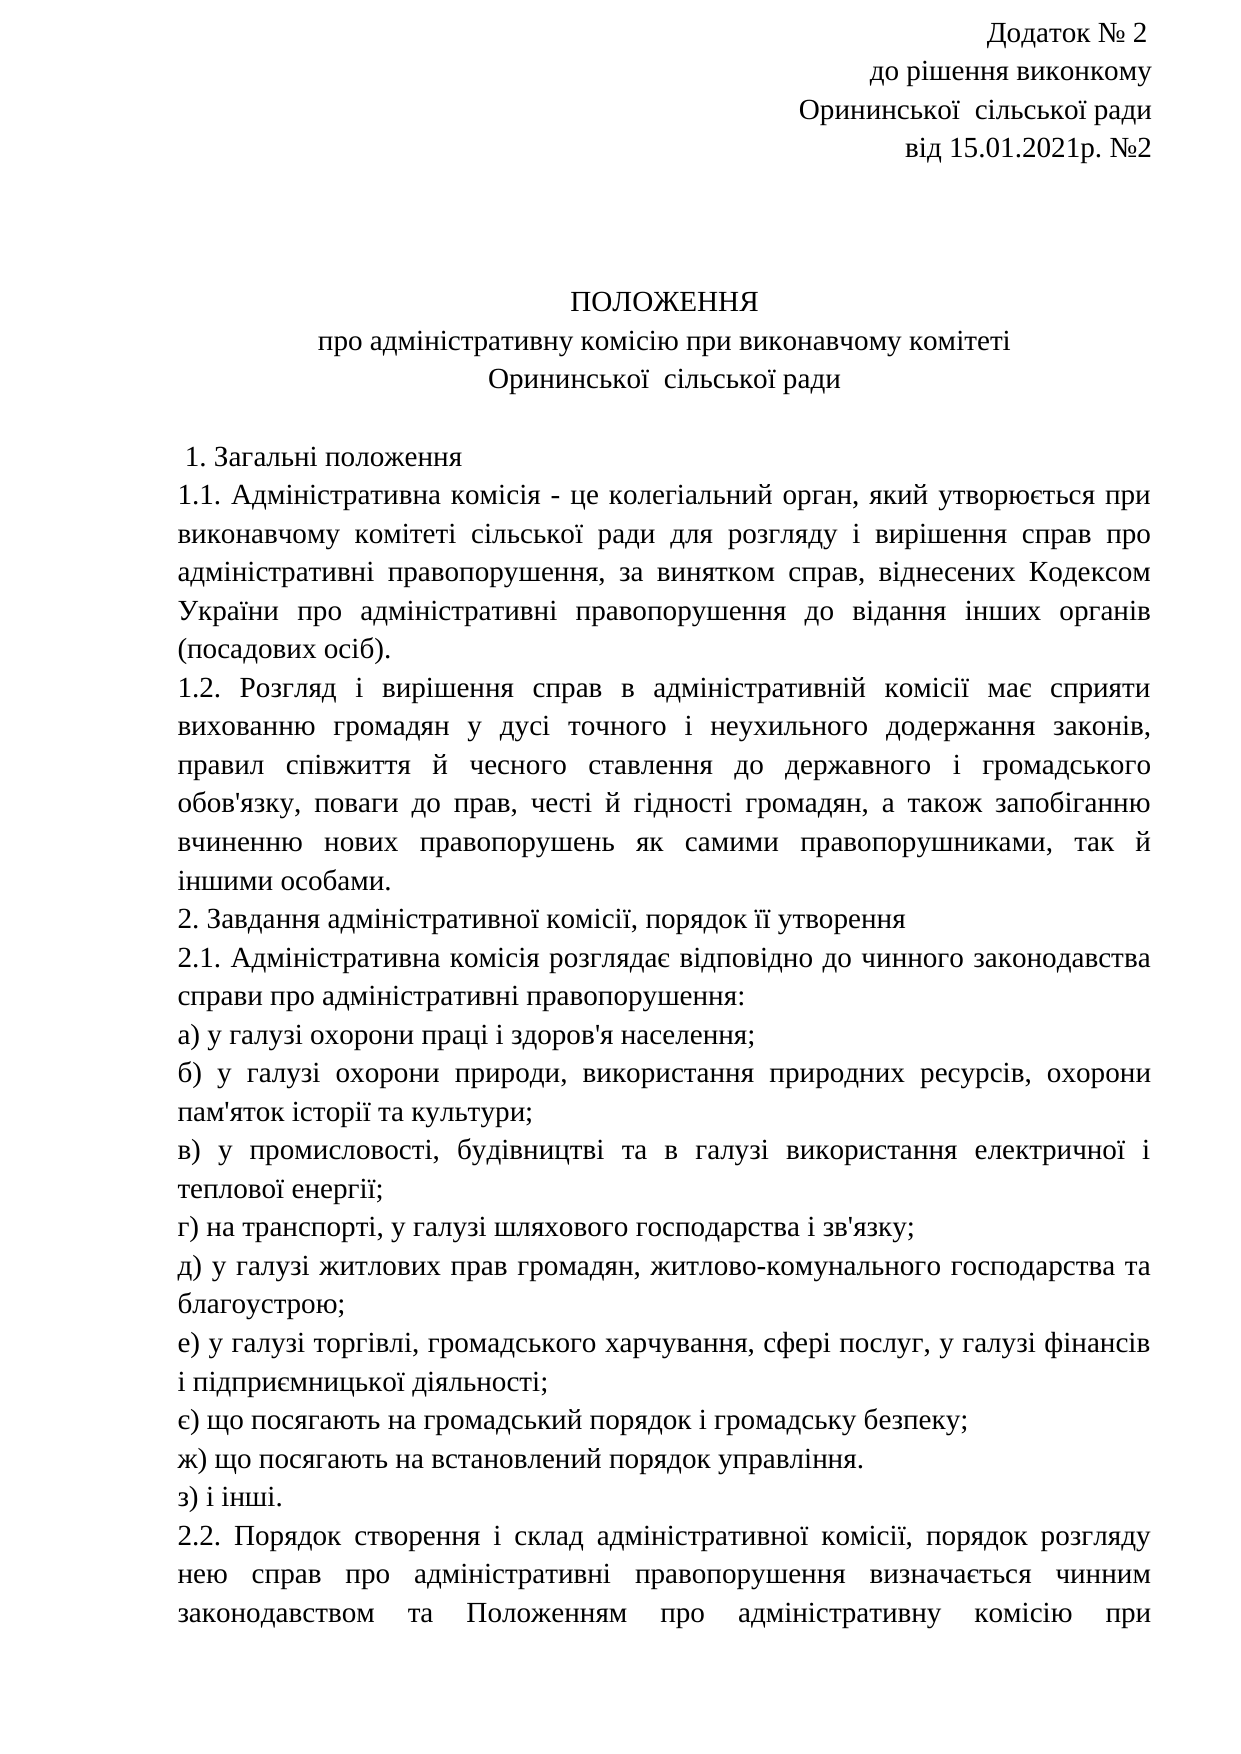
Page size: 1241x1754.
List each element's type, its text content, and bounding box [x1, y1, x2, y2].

text від 15.01.2021р. №2 [177, 130, 1152, 164]
text Орининської сільської ради [177, 92, 1152, 125]
text Додаток № 2 [177, 15, 1152, 48]
text є) що посягають на громадський порядок і громадську безпеку; [177, 1402, 1152, 1436]
text 1.1. Адміністративна комісія - це колегіальний орган, який утворюється при виконавчому комітеті сільської ради для розгляду і вирішення справ про адміністративні правопорушення, за винятком справ, віднесених Кодексом України про адміністративні правопорушення до відання інших органів (посадових осіб). [177, 477, 1152, 665]
text Орининської сільської ради [177, 362, 1152, 395]
text б) у галузі охорони природи, використання природних ресурсів, охорони пам'яток історії та культури; [177, 1055, 1152, 1127]
text з) і інші. [177, 1479, 1152, 1513]
text а) у галузі охорони праці і здоров'я населення; [177, 1017, 1152, 1050]
text 2. Завдання адміністративної комісії, порядок її утворення [177, 901, 1152, 935]
text 2.1. Адміністративна комісія розглядає відповідно до чинного законодавства справи про адміністративні правопорушення: [177, 940, 1152, 1012]
text про адміністративну комісію при виконавчому комітеті [177, 323, 1152, 357]
text д) у галузі житлових прав громадян, житлово-комунального господарства та благоустрою; [177, 1248, 1152, 1320]
text ПОЛОЖЕННЯ [177, 284, 1152, 318]
text в) у промисловості, будівництві та в галузі використання електричної і теплової енергії; [177, 1132, 1152, 1204]
text 1.2. Розгляд і вирішення справ в адміністративній комісії має сприяти вихованню громадян у дусі точного і неухильного додержання законів, правил співжиття й чесного ставлення до державного і громадського обов'язку, поваги до прав, честі й гідності громадян, а також запобіганню вчиненню нових правопорушень як самими правопорушниками, так й іншими особами. [177, 670, 1152, 896]
text до рішення виконкому [177, 53, 1152, 87]
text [177, 1518, 1152, 1628]
text 1. Загальні положення [177, 439, 1152, 472]
text ж) що посягають на встановлений порядок управління. [177, 1441, 1152, 1474]
text е) у галузі торгівлі, громадського харчування, сфері послуг, у галузі фінансів і підприємницької діяльності; [177, 1325, 1152, 1397]
text г) на транспорті, у галузі шляхового господарства і зв'язку; [177, 1209, 1152, 1243]
